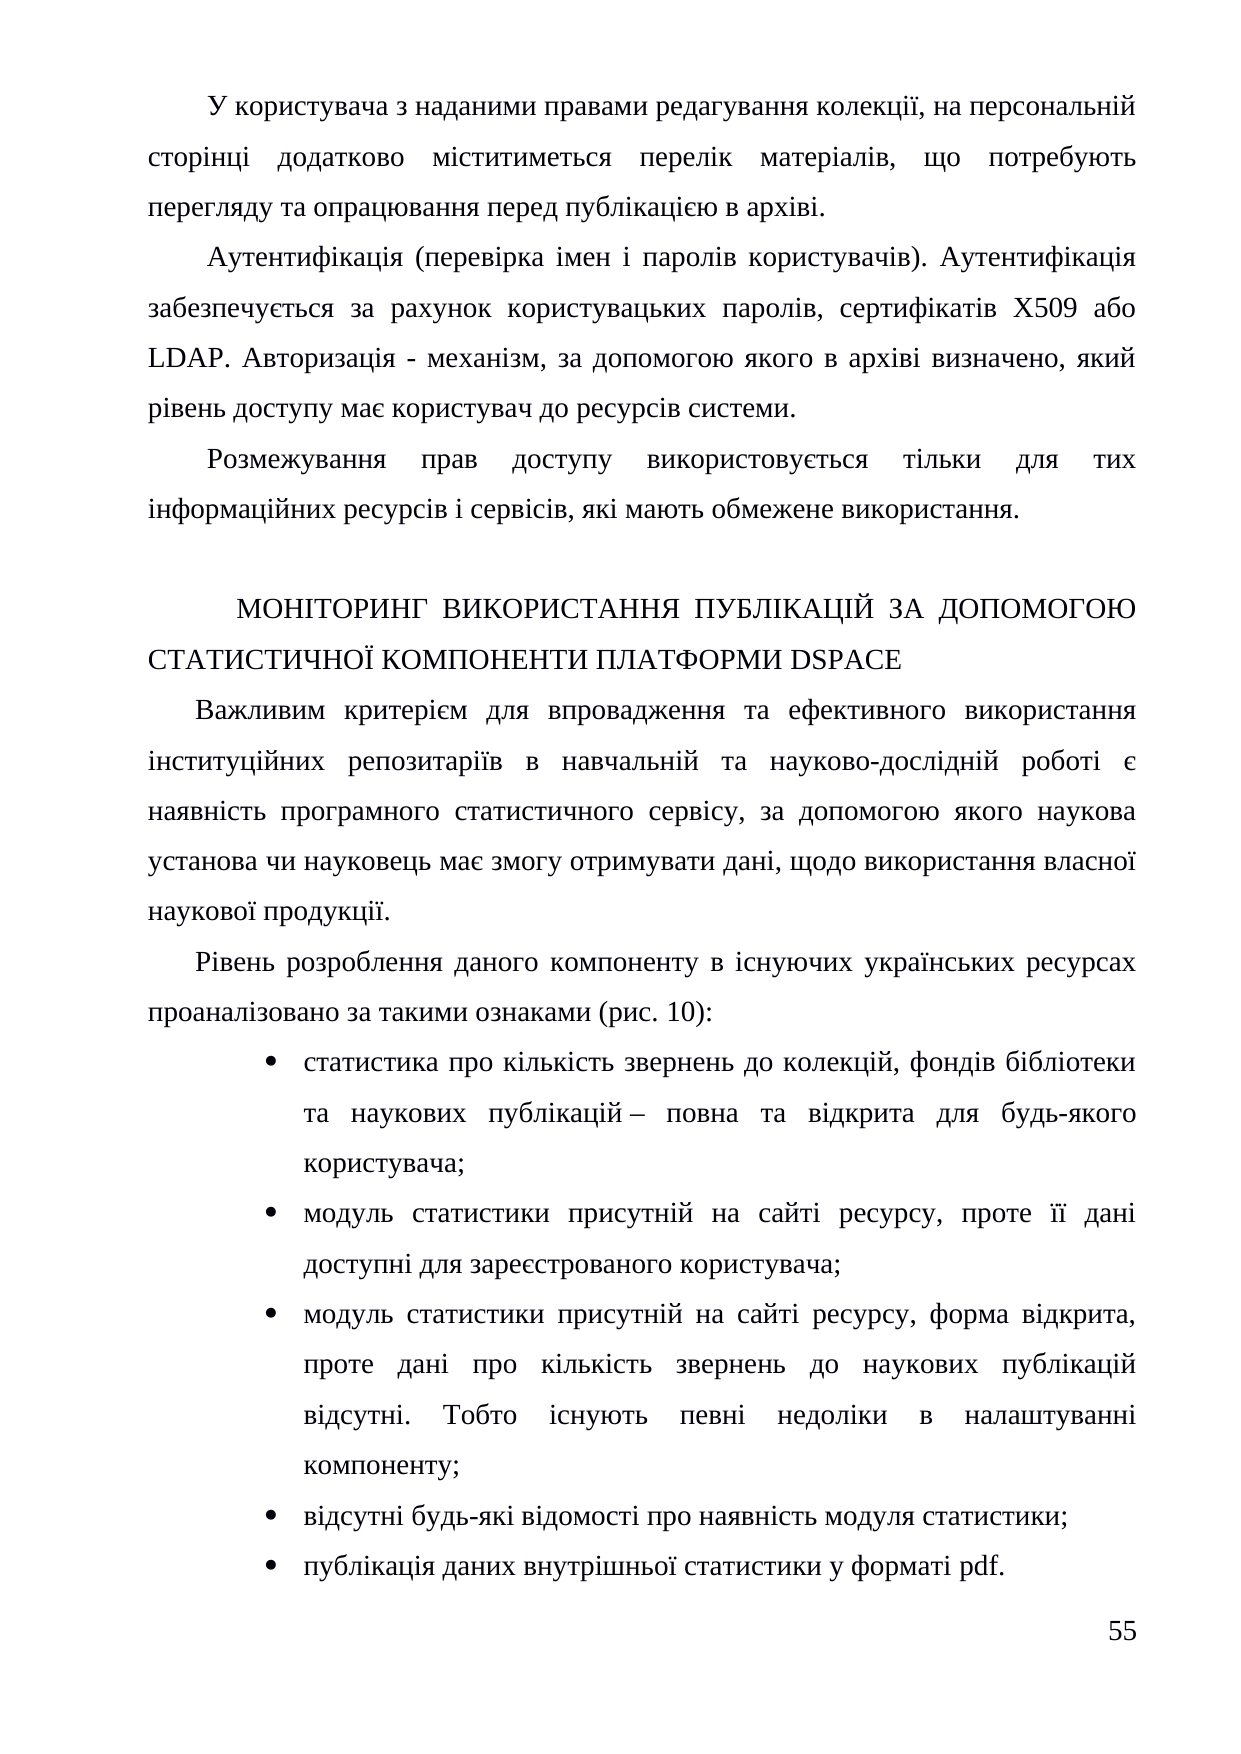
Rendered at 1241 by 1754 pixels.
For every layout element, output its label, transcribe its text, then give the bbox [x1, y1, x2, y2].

list відсутні будь-які відомості про наявність модуля статистики; [266, 1498, 1137, 1531]
list модуль статистики присутній на сайті ресурсу, проте її дані доступні для зареєстрованого користувача; [266, 1196, 1137, 1279]
text Розмежування прав доступу використовується тільки для тих інформаційних ресурсів і сервісів, які мають обмежене використання. [148, 441, 1137, 524]
text Аутентифікація (перевірка імен і паролів користувачів). Аутентифікація забезпечується за рахунок користувацьких паролів, сертифікатів X509 або LDAP. Авторизація - механізм, за допомогою якого в архіві визначено, який рівень доступу має користувач до ресурсів системи. [148, 239, 1137, 424]
text Рівень розроблення даного компоненту в існуючих українських ресурсах проаналізовано за такими ознаками (рис. 10): [148, 944, 1137, 1028]
text У користувача з наданими правами редагування колекції, на персональній сторінці додатково міститиметься перелік матеріалів, що потребують перегляду та опрацювання перед публікацією в архіві. [148, 88, 1137, 223]
list публікація даних внутрішньої статистики у форматі pdf. [266, 1548, 1137, 1582]
list модуль статистики присутній на сайті ресурсу, форма відкрита, проте дані про кількість звернень до наукових публікацій відсутні. Тобто існують певні недоліки в налаштуванні компоненту; [266, 1296, 1137, 1481]
text Важливим критерієм для впровадження та ефективного використання інституційних репозитаріїв в навчальній та науково-дослідній роботі є наявність програмного статистичного сервісу, за допомогою якого наукова установа чи науковець має змогу отримувати дані, щодо використання власної наукової продукції. [148, 692, 1137, 927]
text МОНІТОРИНГ ВИКОРИСТАННЯ ПУБЛІКАЦІЙ ЗА ДОПОМОГОЮ СТАТИСТИЧНОЇ КОМПОНЕНТИ ПЛАТФОРМИ DSPACE [148, 592, 1137, 676]
list статистика про кількість звернень до колекцій, фондів бібліотеки та наукових публікацій – повна та відкрита для будь-якого користувача; [266, 1044, 1137, 1179]
